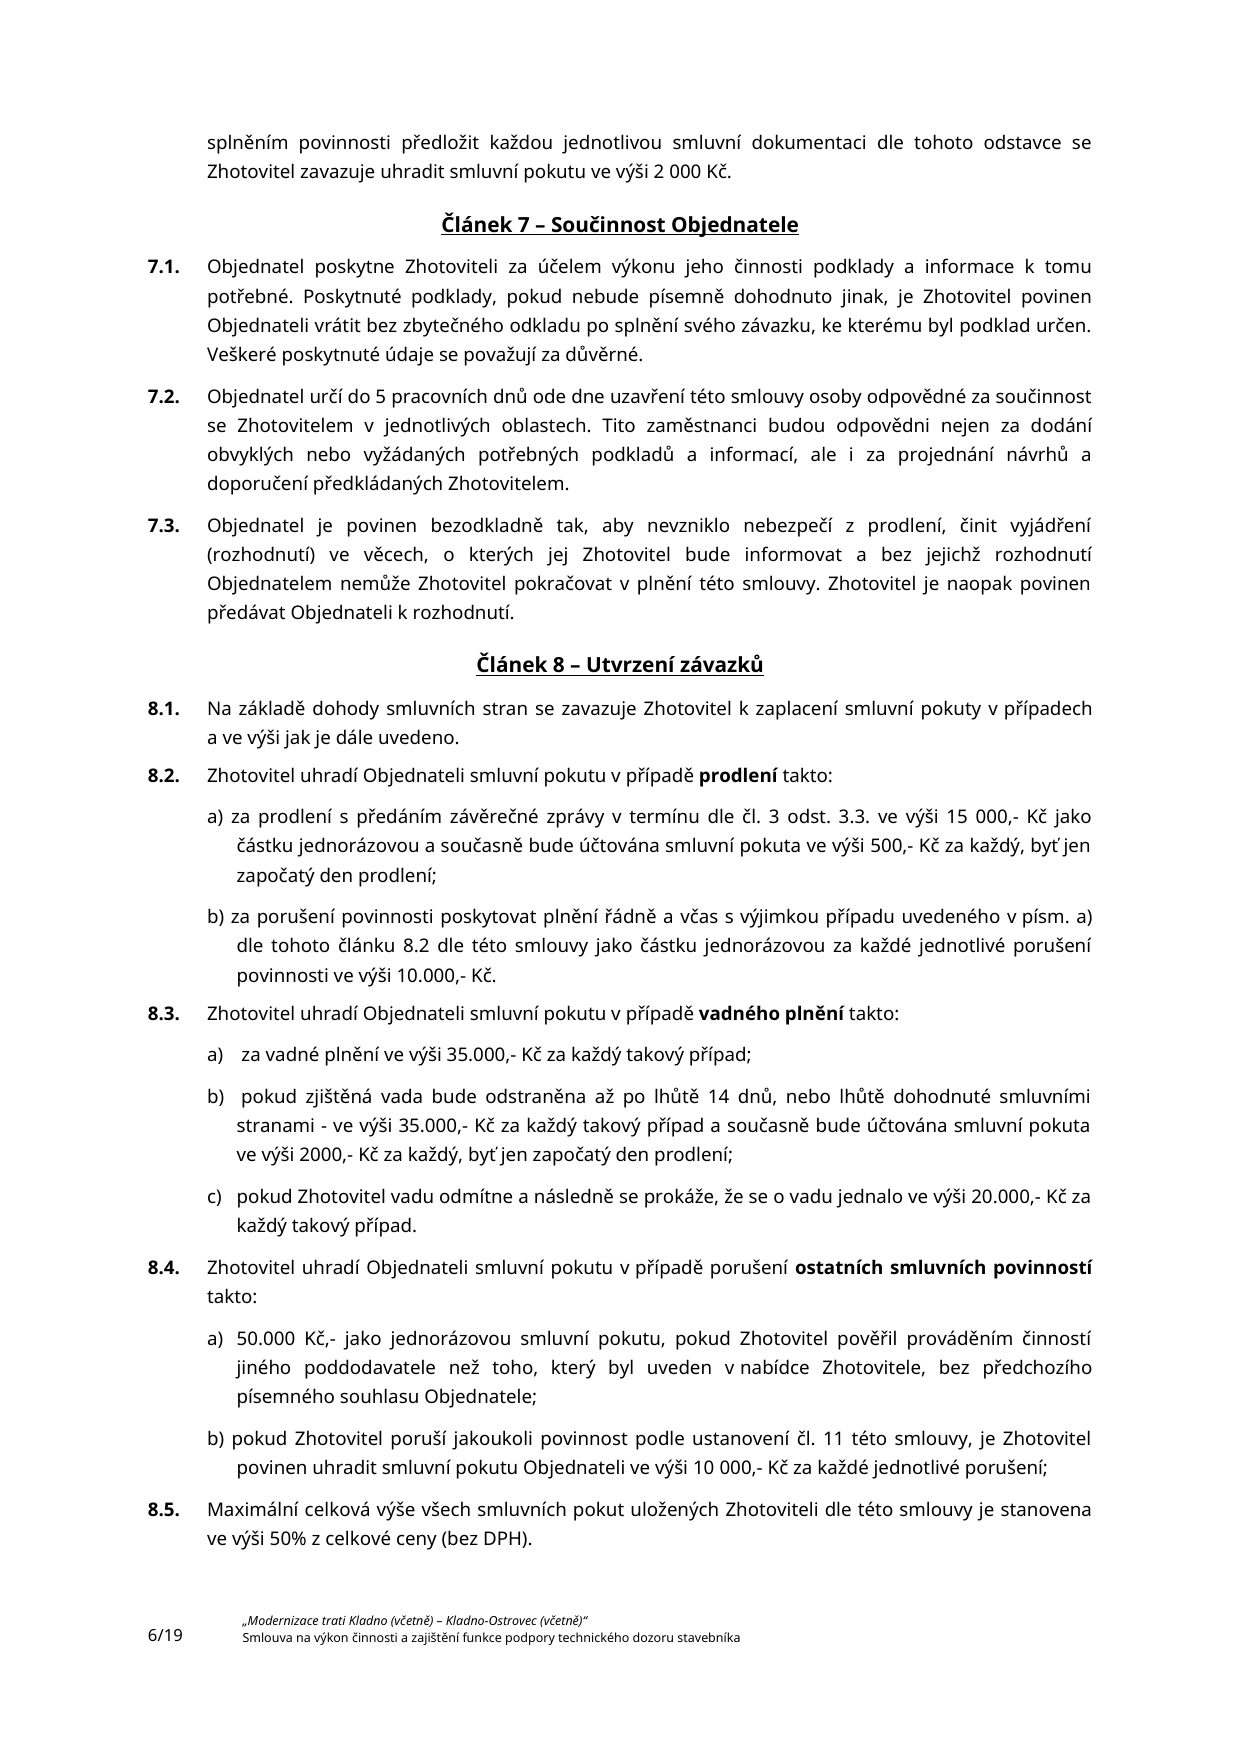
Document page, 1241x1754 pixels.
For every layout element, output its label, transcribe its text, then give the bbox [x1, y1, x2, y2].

text a) za vadné plnění ve výši 35.000,- Kč za každý takový případ; [207, 1038, 1092, 1068]
text b) pokud Zhotovitel poruší jakoukoli povinnost podle ustanovení čl. 11 této smlouvy, je Zhotovitel povinen uhradit smluvní pokutu Objednateli ve výši 10 000,- Kč za každé jednotlivé porušení; [207, 1422, 1092, 1480]
text 8.1. Na základě dohody smluvních stran se zavazuje Zhotovitel k zaplacení smluvní pokuty v případech a ve výši jak je dále uvedeno. [148, 692, 1092, 750]
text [148, 126, 1092, 185]
text a) za prodlení s předáním závěrečné zprávy v termínu dle čl. 3 odst. 3.3. ve výši 15 000,- Kč jako částku jednorázovou a současně bude účtována smluvní pokuta ve výši 500,- Kč za každý, byť jen započatý den prodlení; [207, 800, 1092, 888]
text 8.5. Maximální celková výše všech smluvních pokut uložených Zhotoviteli dle této smlouvy je stanovena ve výši 50% z celkové ceny (bez DPH). [148, 1493, 1092, 1551]
text a) 50.000 Kč,- jako jednorázovou smluvní pokutu, pokud Zhotovitel pověřil prováděním činností jiného poddodavatele než toho, který byl uveden v nabídce Zhotovitele, bez předchozího písemného souhlasu Objednatele; [207, 1322, 1092, 1409]
text 7.3. Objednatel je povinen bezodkladně tak, aby nevzniklo nebezpečí z prodlení, činit vyjádření (rozhodnutí) ve věcech, o kterých jej Zhotovitel bude informovat a bez jejichž rozhodnutí Objednatelem nemůže Zhotovitel pokračovat v plnění této smlouvy. Zhotovitel je naopak povinen předávat Objednateli k rozhodnutí. [148, 509, 1092, 626]
text b) za porušení povinnosti poskytovat plnění řádně a včas s výjimkou případu uvedeného v písm. a) dle tohoto článku 8.2 dle této smlouvy jako částku jednorázovou za každé jednotlivé porušení povinnosti ve výši 10.000,- Kč. [207, 900, 1092, 988]
subtitle 8.3. Zhotovitel uhradí Objednateli smluvní pokutu v případě vadného plnění takto: [148, 1000, 1092, 1026]
text 7.1. Objednatel poskytne Zhotoviteli za účelem výkonu jeho činnosti podklady a informace k tomu potřebné. Poskytnuté podklady, pokud nebude písemně dohodnuto jinak, je Zhotovitel povinen Objednateli vrátit bez zbytečného odkladu po splnění svého závazku, ke kterému byl podklad určen. Veškeré poskytnuté údaje se považují za důvěrné. [148, 251, 1092, 367]
text b) pokud zjištěná vada bude odstraněna až po lhůtě 14 dnů, nebo lhůtě dohodnuté smluvními stranami - ve výši 35.000,- Kč za každý takový případ a současně bude účtována smluvní pokuta ve výši 2000,- Kč za každý, byť jen započatý den prodlení; [207, 1080, 1092, 1168]
subtitle Článek 8 – Utvrzení závazků [148, 651, 1092, 679]
subtitle 8.4. Zhotovitel uhradí Objednateli smluvní pokutu v případě porušení ostatních smluvních povinností takto: [148, 1251, 1092, 1309]
subtitle Článek 7 – Součinnost Objednatele [148, 210, 1092, 238]
text 7.2. Objednatel určí do 5 pracovních dnů ode dne uzavření této smlouvy osoby odpovědné za součinnost se Zhotovitelem v jednotlivých oblastech. Tito zaměstnanci budou odpovědni nejen za dodání obvyklých nebo vyžádaných potřebných podkladů a informací, ale i za projednání návrhů a doporučení předkládaných Zhotovitelem. [148, 380, 1092, 496]
text c) pokud Zhotovitel vadu odmítne a následně se prokáže, že se o vadu jednalo ve výši 20.000,- Kč za každý takový případ. [207, 1180, 1092, 1238]
subtitle 8.2. Zhotovitel uhradí Objednateli smluvní pokutu v případě prodlení takto: [148, 762, 1092, 788]
